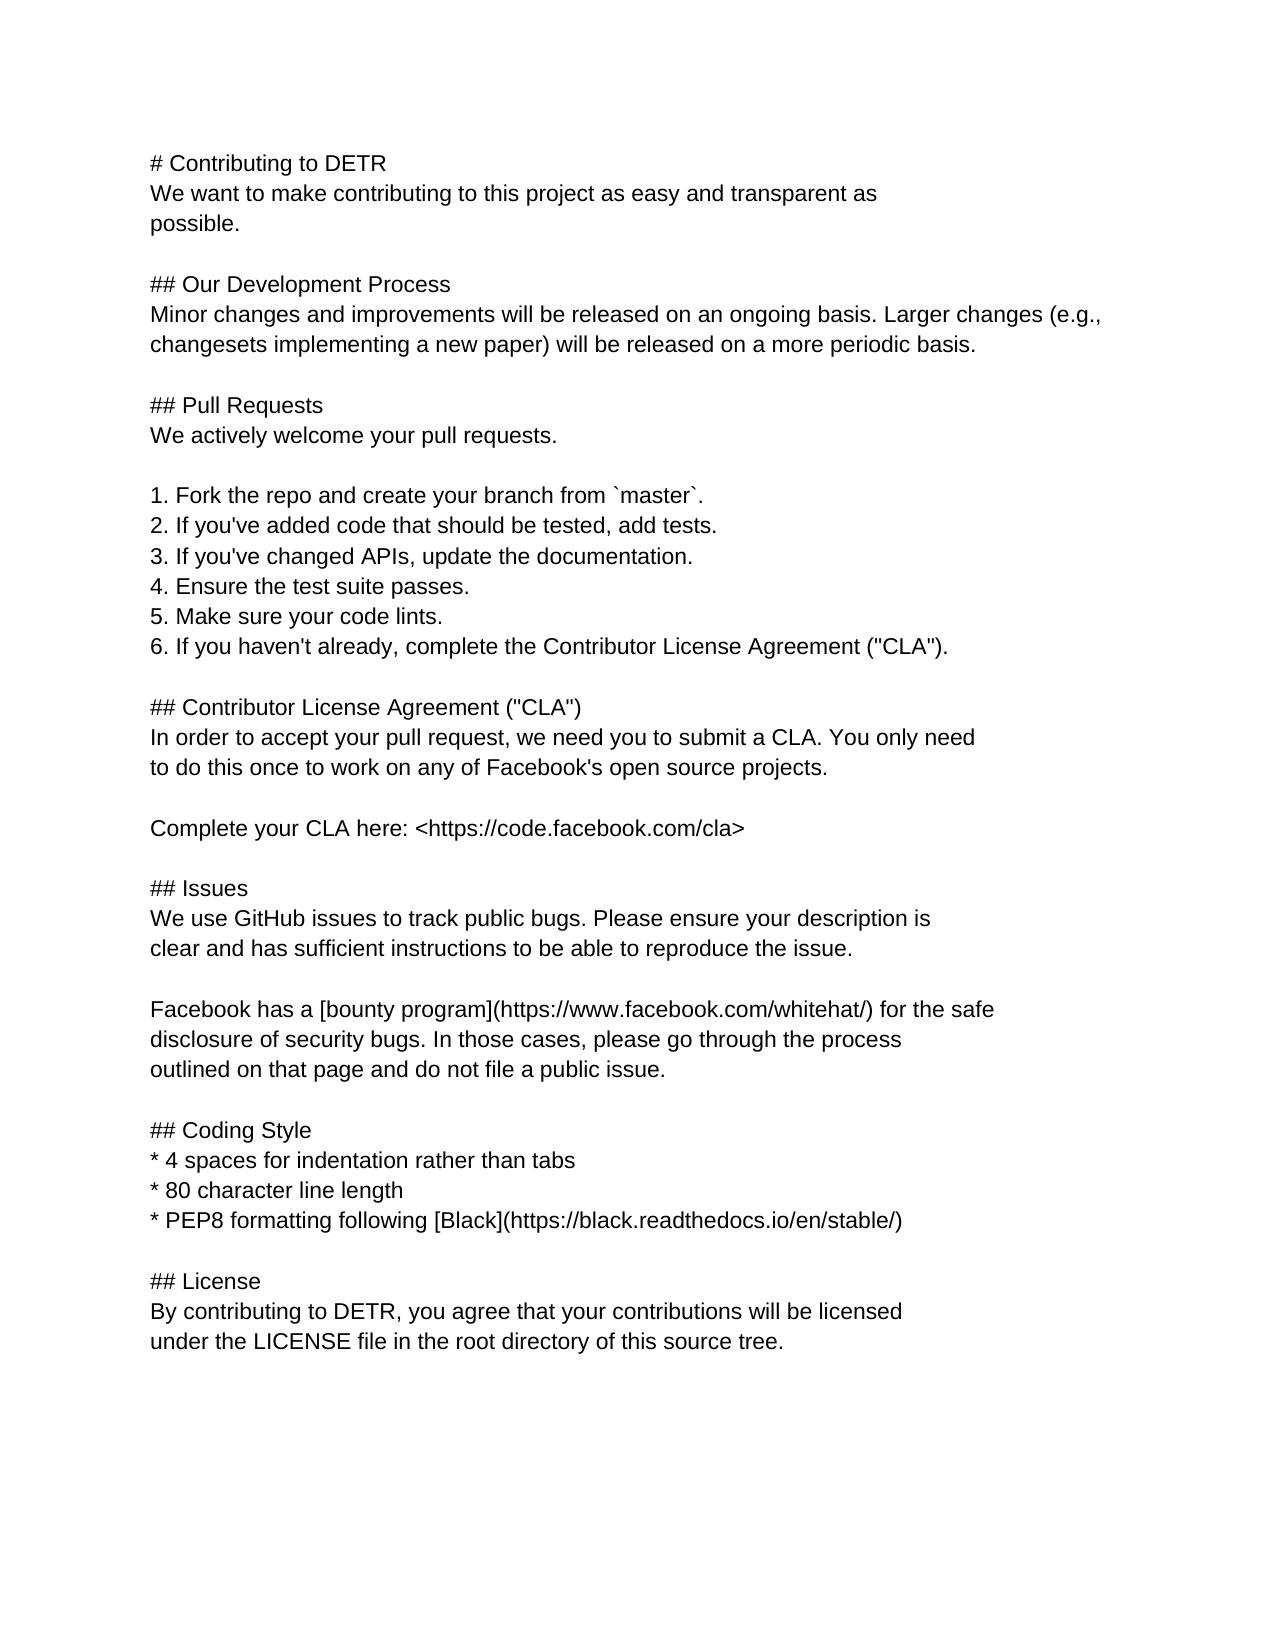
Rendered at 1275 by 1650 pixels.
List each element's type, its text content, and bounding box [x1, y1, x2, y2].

text 1. Fork the repo and create your branch from `master`. [150, 482, 1125, 509]
text ## Coding Style [150, 1117, 1125, 1143]
text 3. If you've changed APIs, update the documentation. [150, 543, 1125, 569]
text 5. Make sure your code lints. [150, 603, 1125, 629]
text disclosure of security bugs. In those cases, please go through the process [150, 1026, 1125, 1052]
text We actively welcome your pull requests. [150, 422, 1125, 448]
text ## License [150, 1268, 1125, 1294]
text ## Issues [150, 875, 1125, 901]
text ## Pull Requests [150, 392, 1125, 418]
text 2. If you've added code that should be tested, add tests. [150, 512, 1125, 539]
text Minor changes and improvements will be released on an ongoing basis. Larger changes (e.g., changesets implementing a new paper) will be released on a more periodic basis. [150, 301, 1125, 358]
text ## Our Development Process [150, 271, 1125, 297]
text to do this once to work on any of Facebook's open source projects. [150, 754, 1125, 781]
text under the LICENSE file in the root directory of this source tree. [150, 1328, 1125, 1354]
text outlined on that page and do not file a public issue. [150, 1056, 1125, 1083]
text We use GitHub issues to track public bugs. Please ensure your description is [150, 905, 1125, 932]
text We want to make contributing to this project as easy and transparent as [150, 180, 1125, 207]
text ## Contributor License Agreement ("CLA") [150, 694, 1125, 720]
text * 80 character line length [150, 1177, 1125, 1203]
text * PEP8 formatting following [Black](https://black.readthedocs.io/en/stable/) [150, 1207, 1125, 1234]
text 4. Ensure the test suite passes. [150, 573, 1125, 599]
text possible. [150, 210, 1125, 237]
text Facebook has a [bounty program](https://www.facebook.com/whitehat/) for the safe [150, 996, 1125, 1022]
text clear and has sufficient instructions to be able to reproduce the issue. [150, 935, 1125, 962]
text In order to accept your pull request, we need you to submit a CLA. You only need [150, 724, 1125, 750]
text * 4 spaces for indentation rather than tabs [150, 1147, 1125, 1173]
text # Contributing to DETR [150, 150, 1125, 176]
text 6. If you haven't already, complete the Contributor License Agreement ("CLA"). [150, 633, 1125, 660]
text Complete your CLA here: <https://code.facebook.com/cla> [150, 814, 1125, 841]
text By contributing to DETR, you agree that your contributions will be licensed [150, 1298, 1125, 1324]
